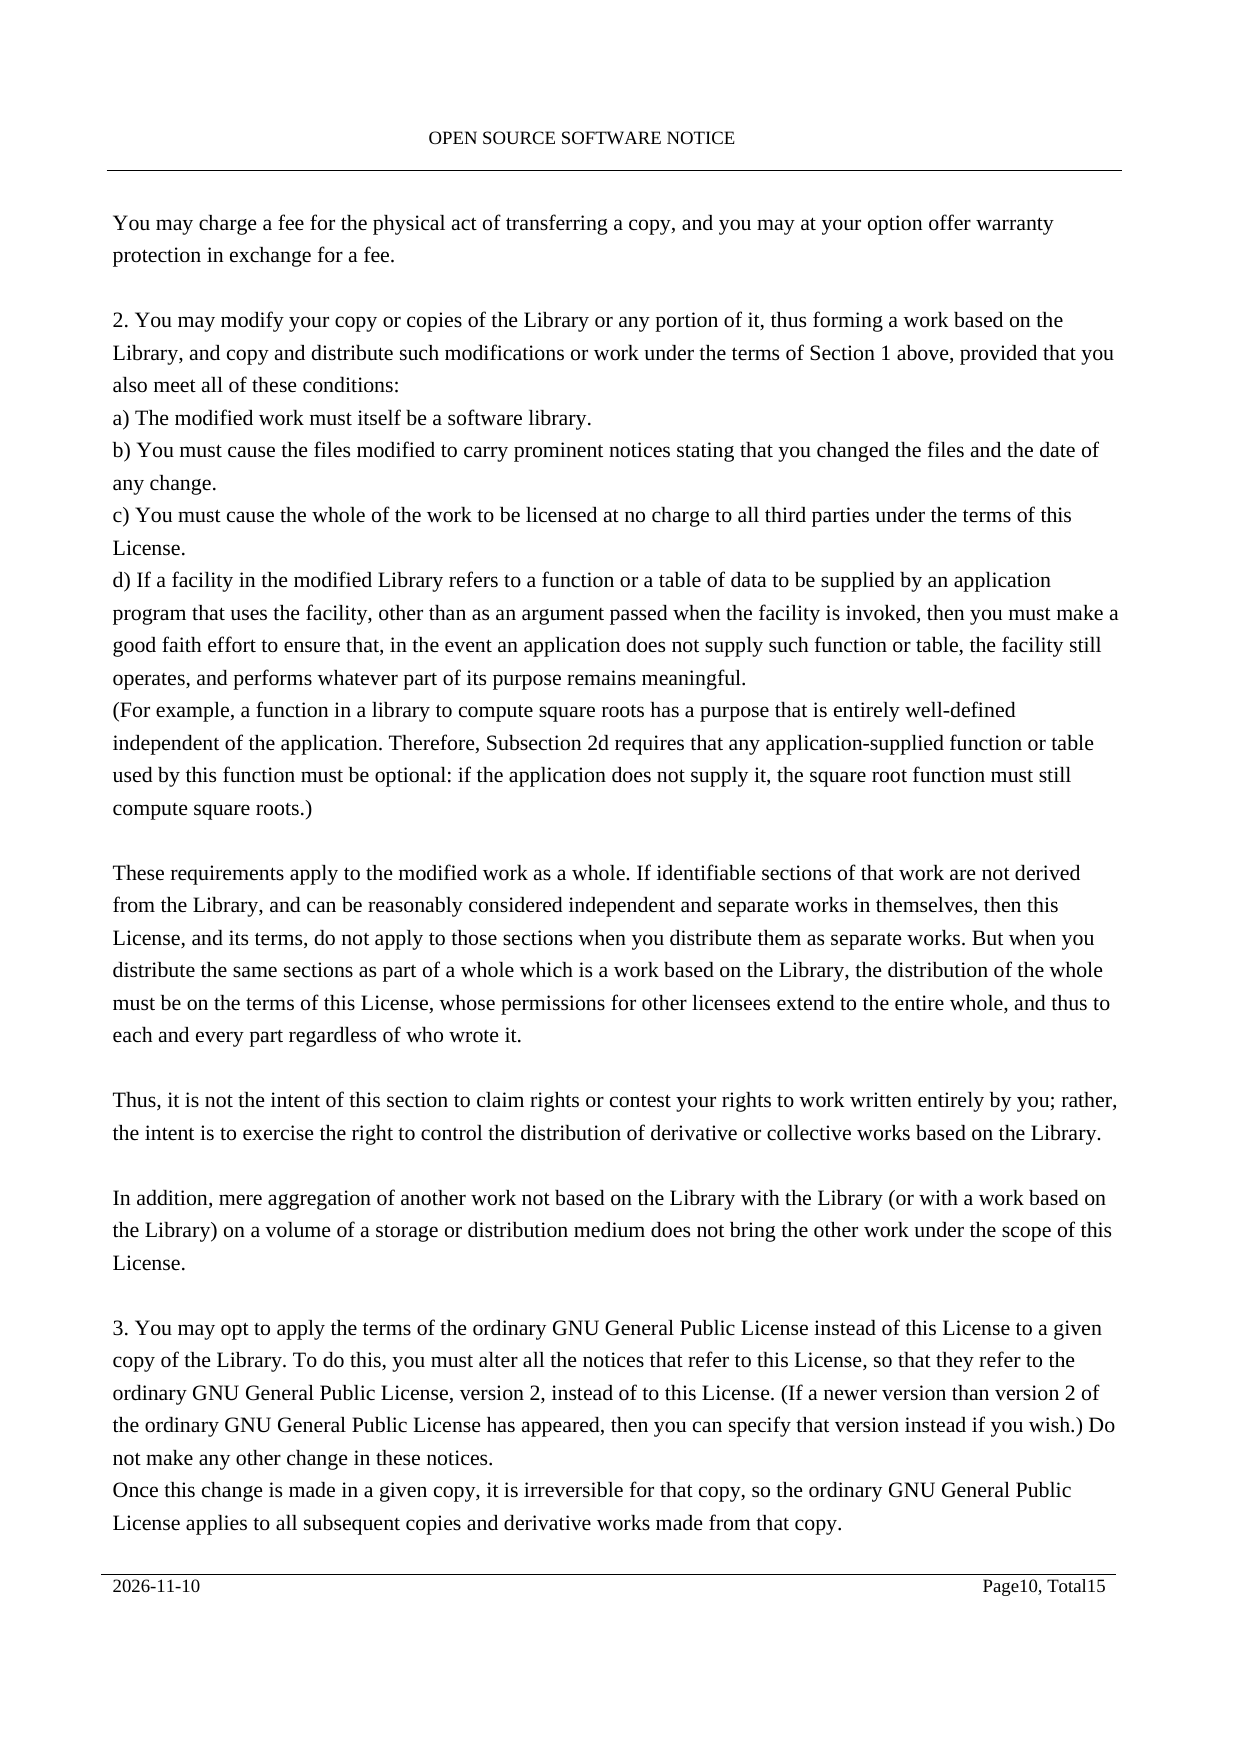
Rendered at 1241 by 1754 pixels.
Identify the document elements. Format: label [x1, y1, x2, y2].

text [112, 206, 1128, 1539]
